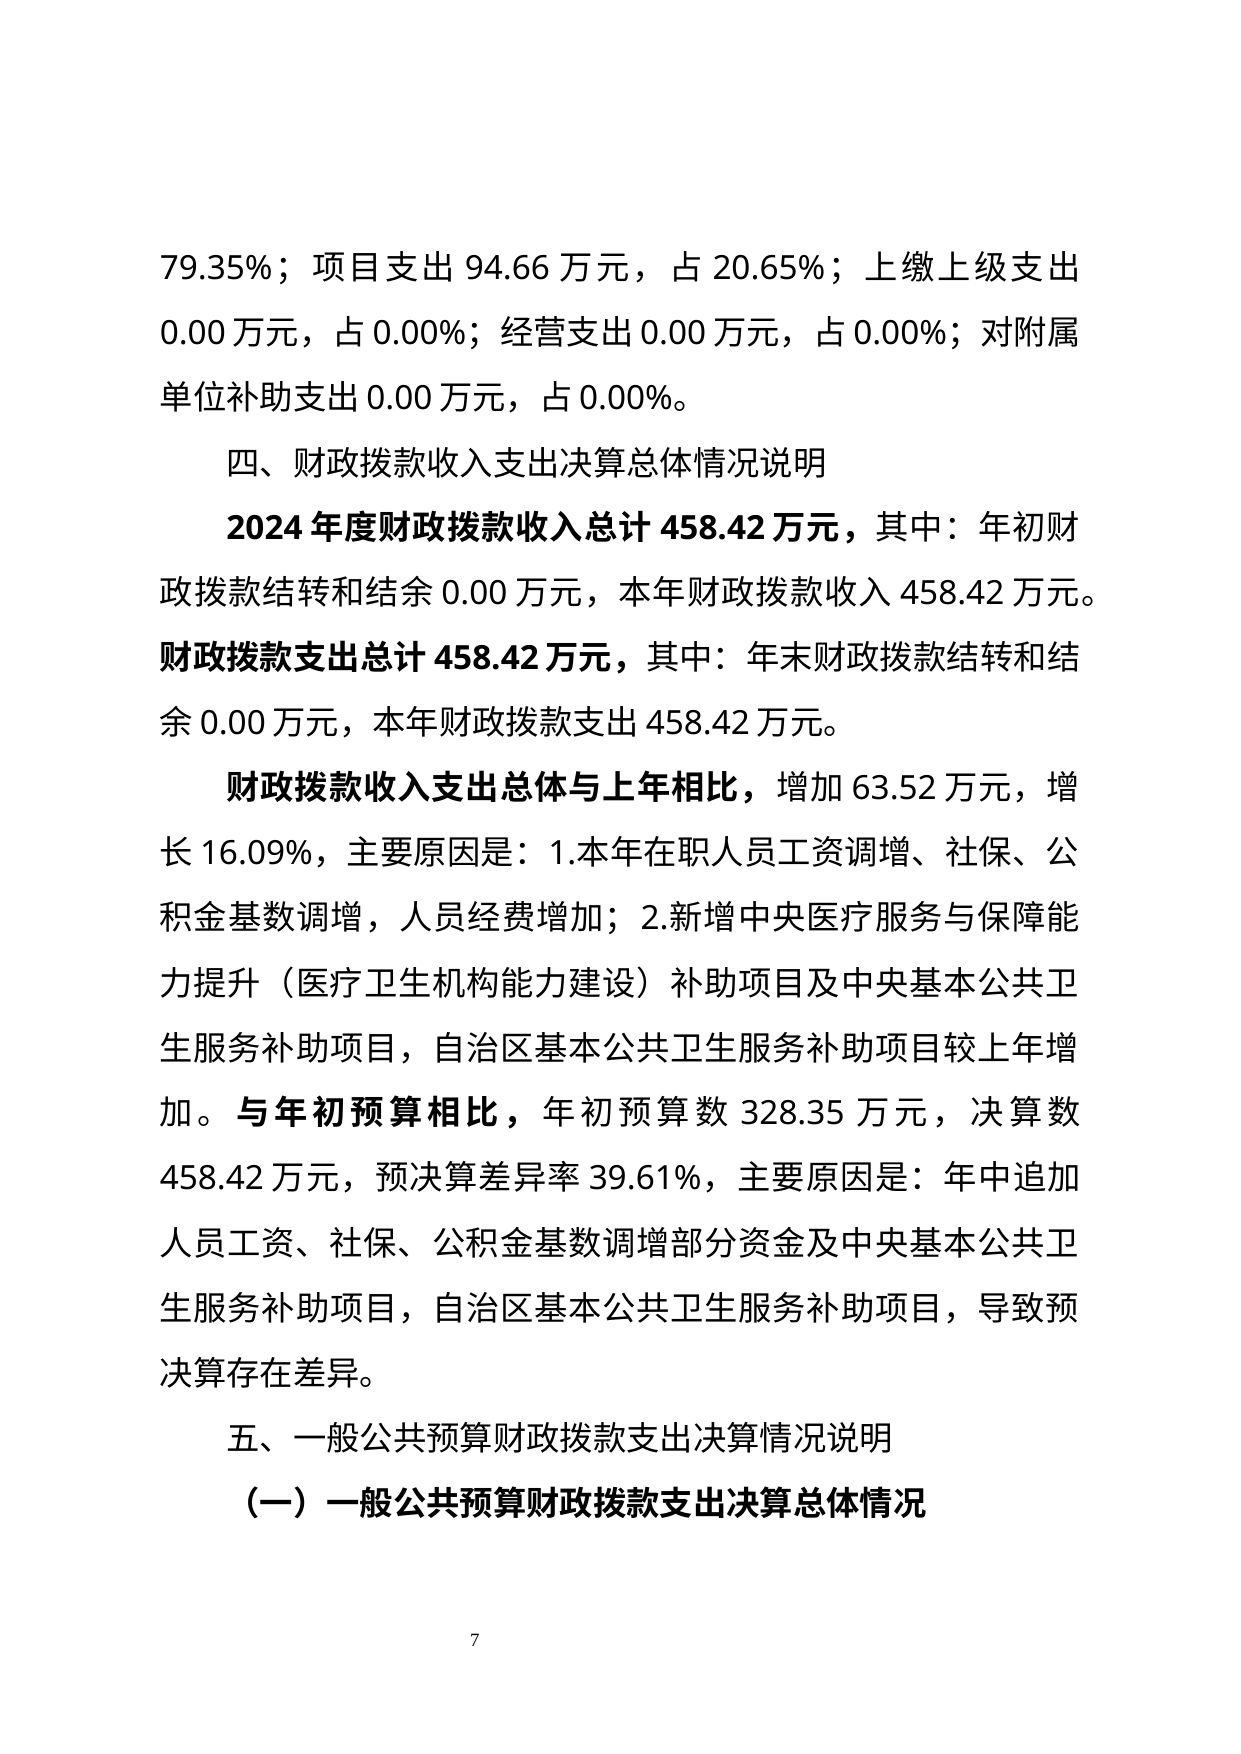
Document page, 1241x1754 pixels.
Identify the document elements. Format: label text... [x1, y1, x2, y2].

text 财政拨款收入支出总体与上年相比，增加63.52万元，增长16.09%，主要原因是：1.本年在职人员工资调增、社保、公积金基数调增，人员经费增加；2.新增中央医疗服务与保障能力提升（医疗卫生机构能力建设）补助项目及中央基本公共卫生服务补助项目，自治区基本公共卫生服务补助项目较上年增加。与年初预算相比，年初预算数328.35万元，决算数458.42万元，预决算差异率39.61%，主要原因是：年中追加人员工资、社保、公积金基数调增部分资金及中央基本公共卫生服务补助项目，自治区基本公共卫生服务补助项目，导致预决算存在差异。 [159, 753, 1081, 1403]
text 四、财政拨款收入支出决算总体情况说明 [159, 428, 1081, 493]
text （一）一般公共预算财政拨款支出决算总体情况 [159, 1468, 1081, 1533]
text 五、一般公共预算财政拨款支出决算情况说明 [159, 1403, 1081, 1468]
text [159, 233, 1081, 428]
text 2024年度财政拨款收入总计458.42万元，其中：年初财政拨款结转和结余0.00万元，本年财政拨款收入458.42万元。财政拨款支出总计458.42万元，其中：年末财政拨款结转和结余0.00万元，本年财政拨款支出458.42万元。 [159, 493, 1081, 753]
